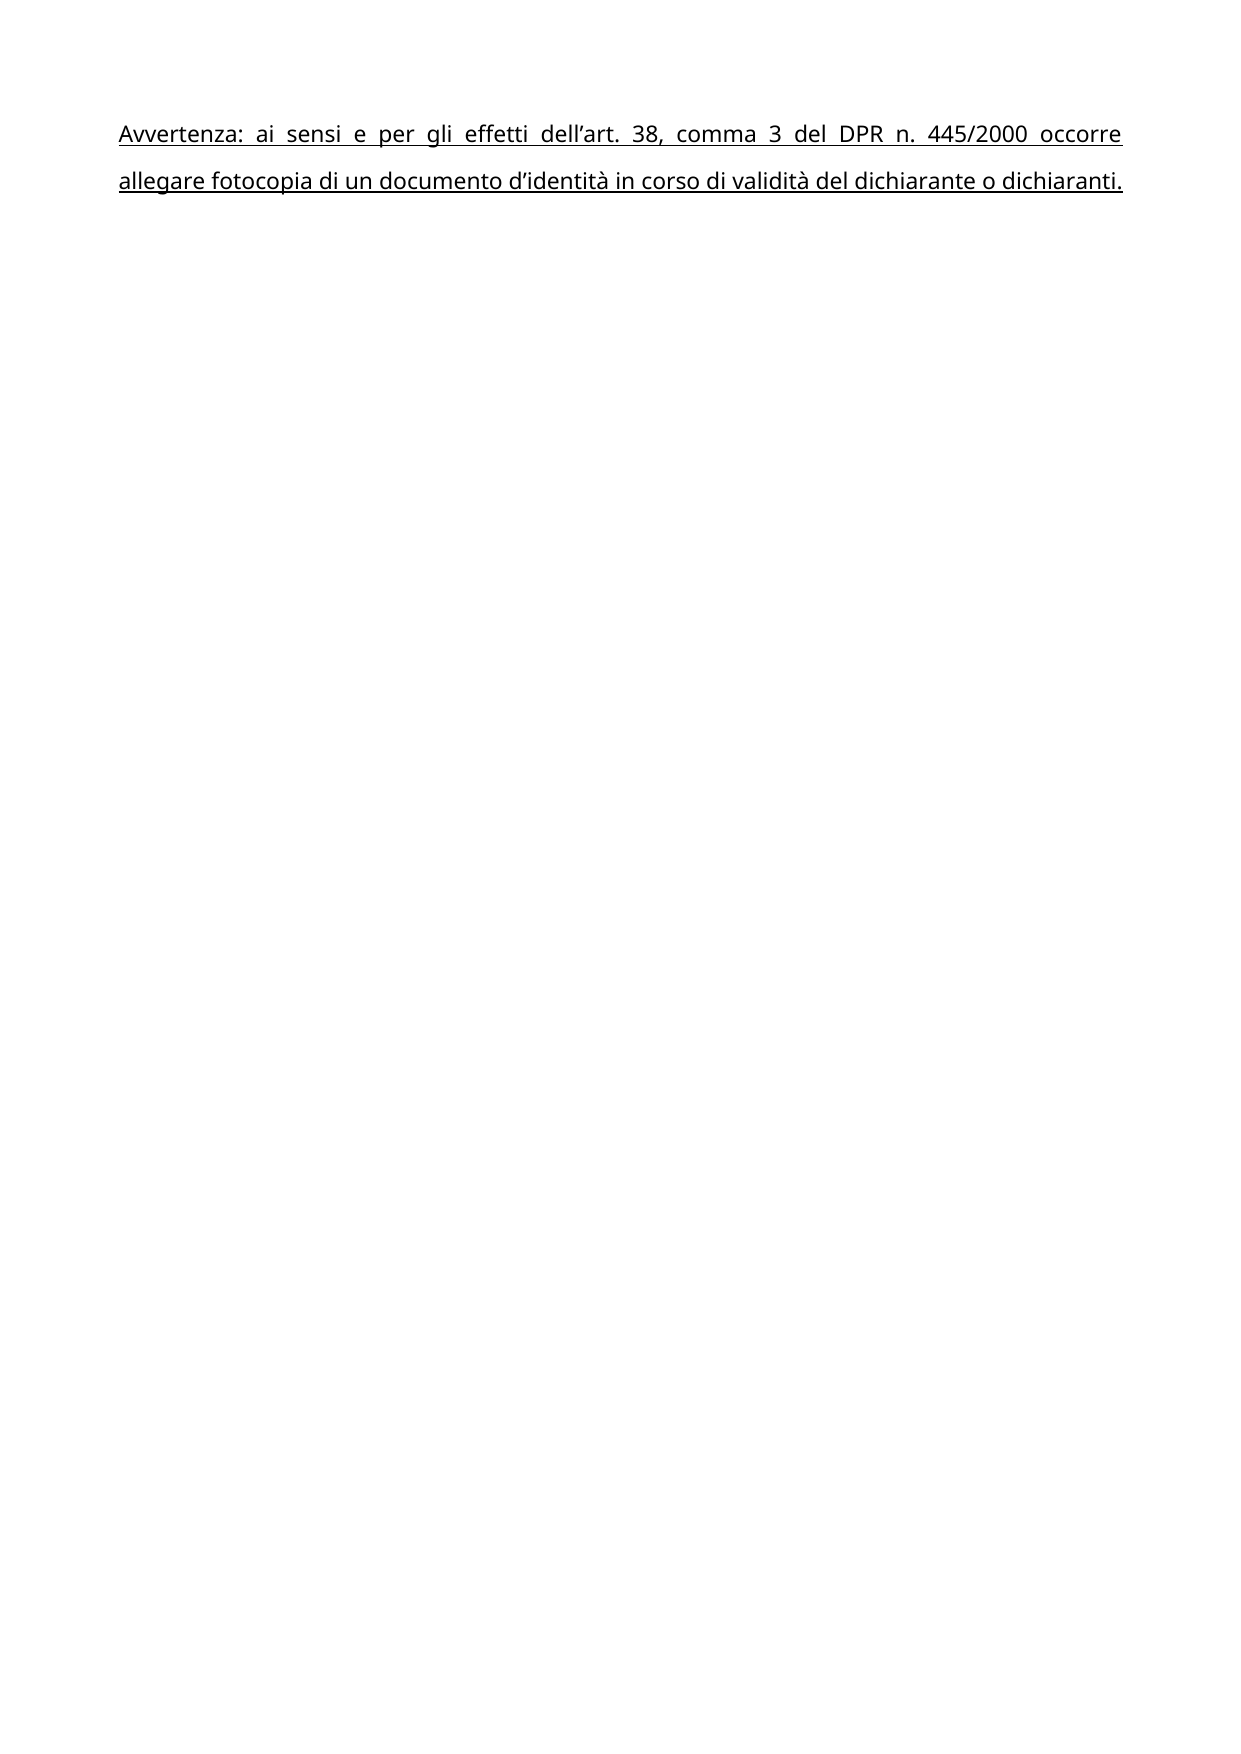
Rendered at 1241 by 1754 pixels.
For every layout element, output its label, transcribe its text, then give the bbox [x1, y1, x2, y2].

text Avvertenza: ai sensi e per gli effetti dell’art. 38, comma 3 del DPR n. 445/2000 occorre allegare fotocopia di un documento d’identità in corso di validità del dichiarante o dichiaranti. [118, 118, 1124, 196]
